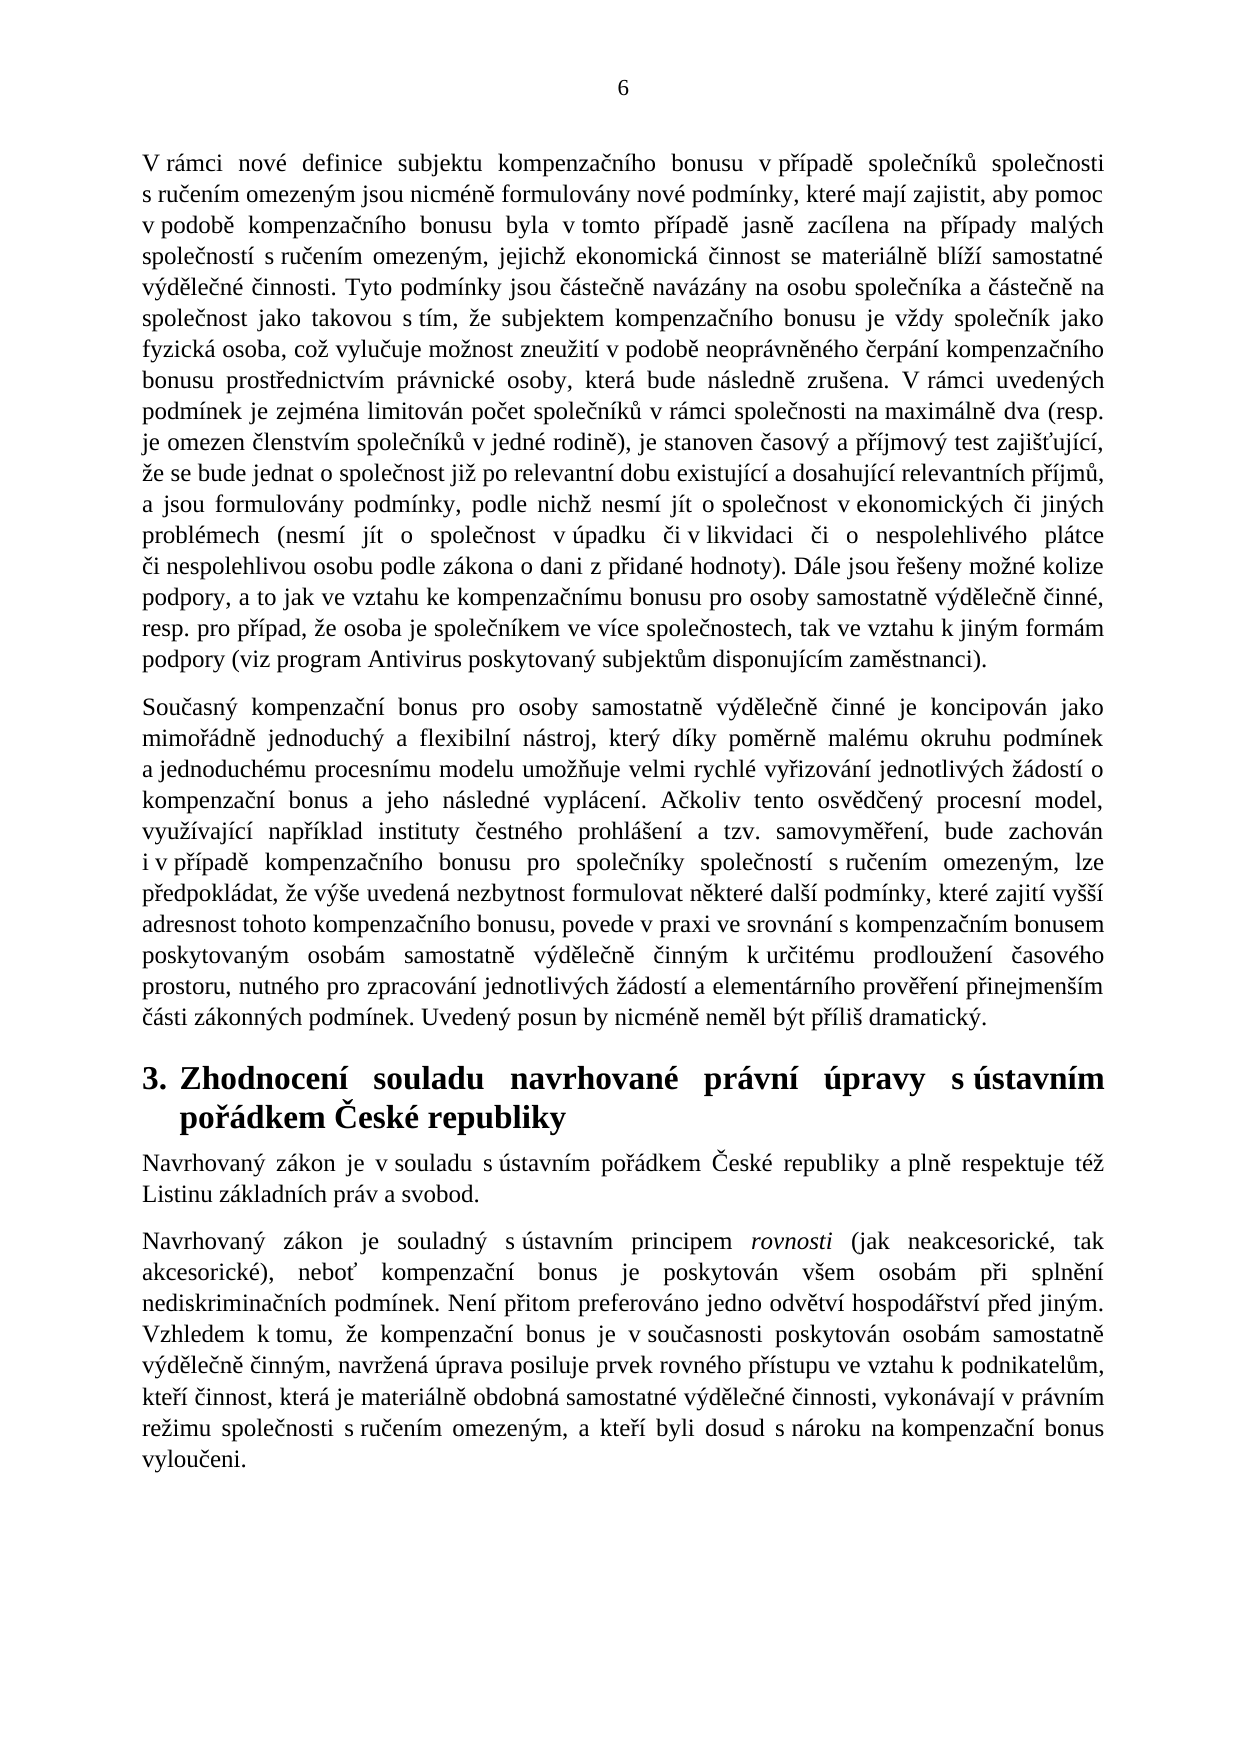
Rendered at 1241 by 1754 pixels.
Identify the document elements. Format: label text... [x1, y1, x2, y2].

text Navrhovaný zákon je souladný s ústavním principem rovnosti (jak neakcesorické, tak akcesorické), neboť kompenzační bonus je poskytován všem osobám při splnění nediskriminačních podmínek. Není přitom preferováno jedno odvětví hospodářství před jiným. Vzhledem k tomu, že kompenzační bonus je v současnosti poskytován osobám samostatně výdělečně činným, navržená úprava posiluje prvek rovného přístupu ve vztahu k podnikatelům, kteří činnost, která je materiálně obdobná samostatné výdělečné činnosti, vykonávají v právním režimu společnosti s ručením omezeným, a kteří byli dosud s nároku na kompenzační bonus vyloučeni. [142, 1226, 1104, 1472]
text V rámci nové definice subjektu kompenzačního bonusu v případě společníků společnosti s ručením omezeným jsou nicméně formulovány nové podmínky, které mají zajistit, aby pomoc v podobě kompenzačního bonusu byla v tomto případě jasně zacílena na případy malých společností s ručením omezeným, jejichž ekonomická činnost se materiálně blíží samostatné výdělečné činnosti. Tyto podmínky jsou částečně navázány na osobu společníka a částečně na společnost jako takovou s tím, že subjektem kompenzačního bonusu je vždy společník jako fyzická osoba, což vylučuje možnost zneužití v podobě neoprávněného čerpání kompenzačního bonusu prostřednictvím právnické osoby, která bude následně zrušena. V rámci uvedených podmínek je zejména limitován počet společníků v rámci společnosti na maximálně dva (resp. je omezen členstvím společníků v jedné rodině), je stanoven časový a příjmový test zajišťující, že se bude jednat o společnost již po relevantní dobu existující a dosahující relevantních příjmů, a jsou formulovány podmínky, podle nichž nesmí jít o společnost v ekonomických či jiných problémech (nesmí jít o společnost v úpadku či v likvidaci či o nespolehlivého plátce či nespolehlivou osobu podle zákona o dani z přidané hodnoty). Dále jsou řešeny možné kolize podpory, a to jak ve vztahu ke kompenzačnímu bonusu pro osoby samostatně výdělečně činné, resp. pro případ, že osoba je společníkem ve více společnostech, tak ve vztahu k jiným formám podpory (viz program Antivirus poskytovaný subjektům disponujícím zaměstnanci). [142, 148, 1104, 673]
text Navrhovaný zákon je v souladu s ústavním pořádkem České republiky a plně respektuje též Listinu základních práv a svobod. [142, 1148, 1104, 1207]
list Zhodnocení souladu navrhované právní úpravy s ústavním pořádkem České republiky [142, 1058, 1104, 1135]
text Současný kompenzační bonus pro osoby samostatně výdělečně činné je koncipován jako mimořádně jednoduchý a flexibilní nástroj, který díky poměrně malému okruhu podmínek a jednoduchému procesnímu modelu umožňuje velmi rychlé vyřizování jednotlivých žádostí o kompenzační bonus a jeho následné vyplácení. Ačkoliv tento osvědčený procesní model, využívající například instituty čestného prohlášení a tzv. samovyměření, bude zachován i v případě kompenzačního bonusu pro společníky společností s ručením omezeným, lze předpokládat, že výše uvedená nezbytnost formulovat některé další podmínky, které zajití vyšší adresnost tohoto kompenzačního bonusu, povede v praxi ve srovnání s kompenzačním bonusem poskytovaným osobám samostatně výdělečně činným k určitému prodloužení časového prostoru, nutného pro zpracování jednotlivých žádostí a elementárního prověření přinejmenším části zákonných podmínek. Uvedený posun by nicméně neměl být příliš dramatický. [142, 692, 1104, 1031]
